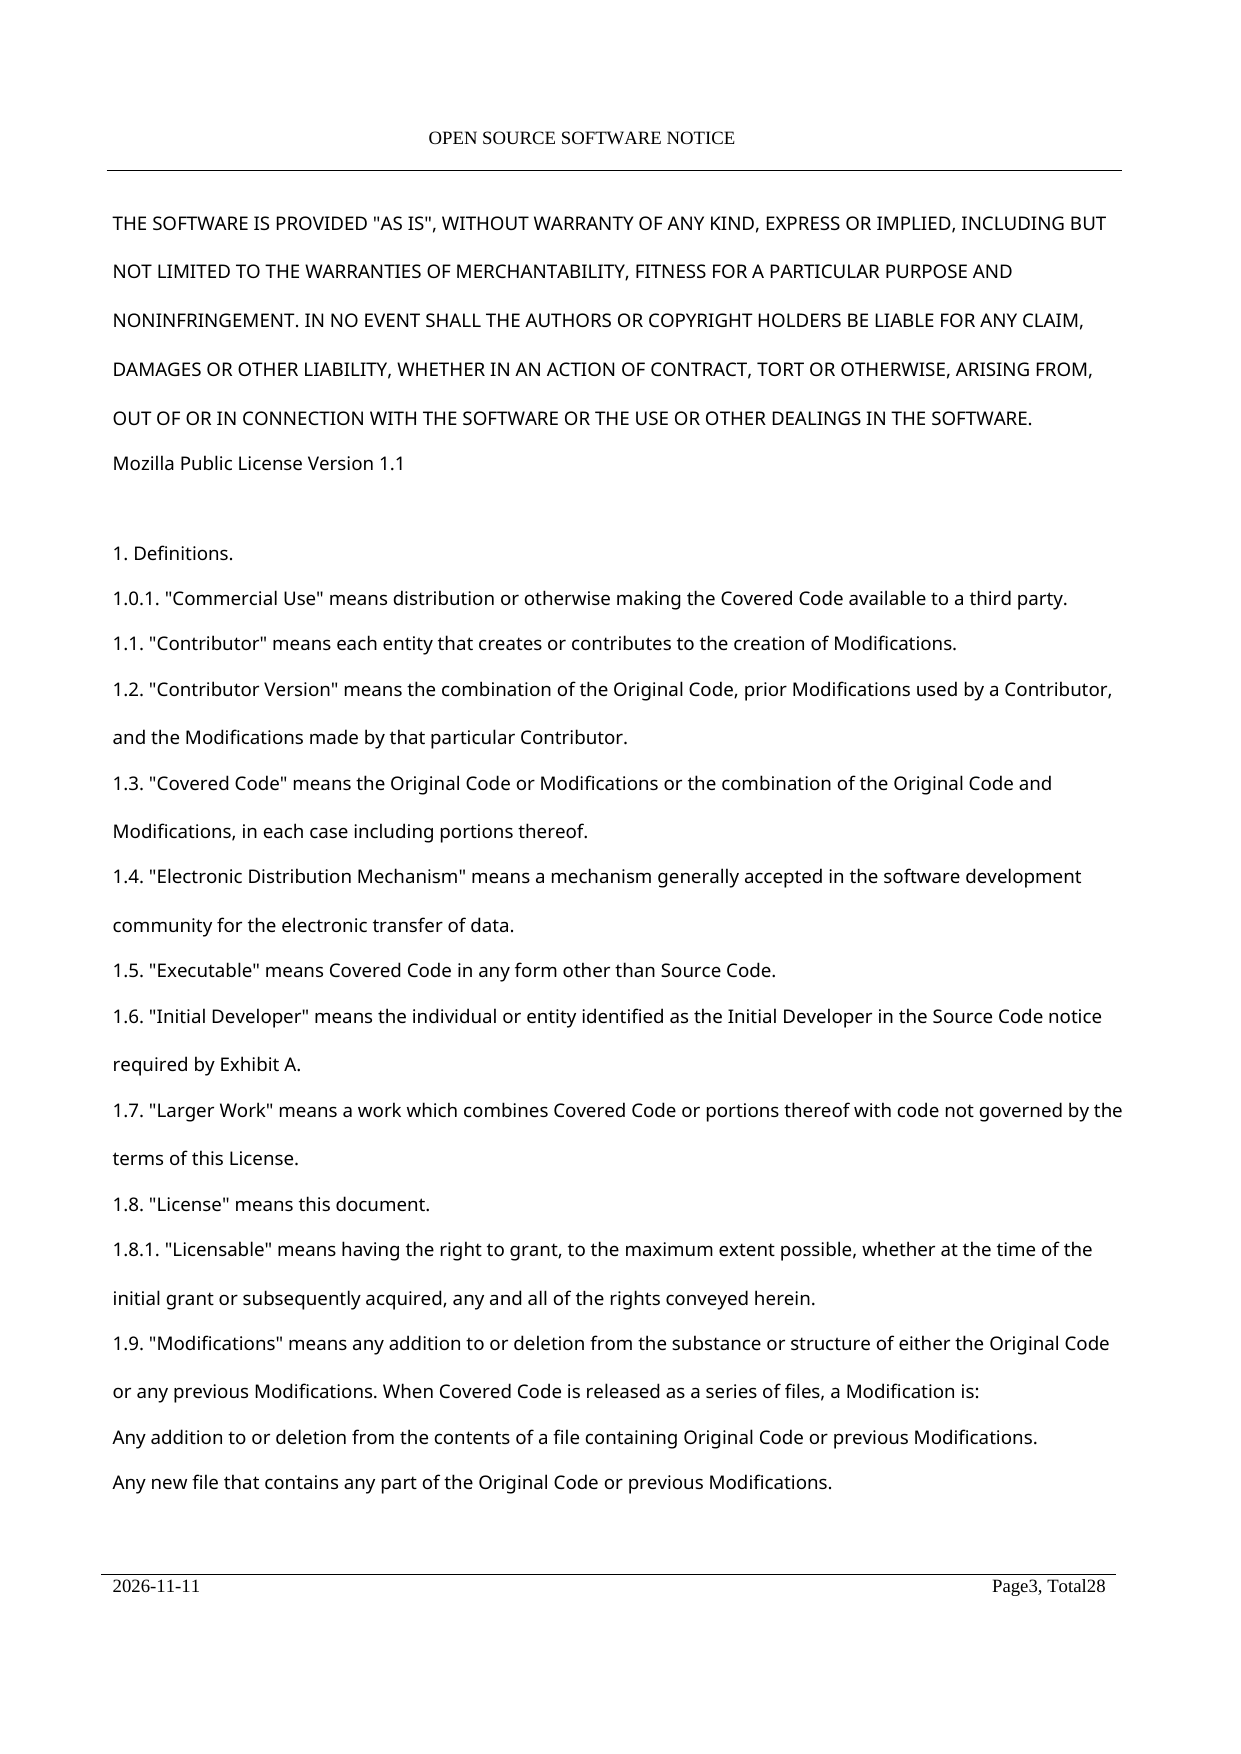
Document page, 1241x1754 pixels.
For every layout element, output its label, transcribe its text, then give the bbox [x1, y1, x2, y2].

text Any new file that contains any part of the Original Code or previous Modifications. [112, 1466, 1128, 1498]
text 1.4. "Electronic Distribution Mechanism" means a mechanism generally accepted in the software development community for the electronic transfer of data. [112, 860, 1128, 942]
text 1.2. "Contributor Version" means the combination of the Original Code, prior Modifications used by a Contributor, and the Modifications made by that particular Contributor. [112, 672, 1128, 754]
text 1.7. "Larger Work" means a work which combines Covered Code or portions thereof with code not governed by the terms of this License. [112, 1093, 1128, 1175]
text 1.5. "Executable" means Covered Code in any form other than Source Code. [112, 954, 1128, 987]
text 1.9. "Modifications" means any addition to or deletion from the substance or structure of either the Original Code or any previous Modifications. When Covered Code is released as a series of files, a Modification is: [112, 1327, 1128, 1408]
text 1.3. "Covered Code" means the Original Code or Modifications or the combination of the Original Code and Modifications, in each case including portions thereof. [112, 766, 1128, 848]
text 1.6. "Initial Developer" means the individual or entity identified as the Initial Developer in the Source Code notice required by Exhibit A. [112, 999, 1128, 1081]
text Any addition to or deletion from the contents of a file containing Original Code or previous Modifications. [112, 1421, 1128, 1453]
text 1.0.1. "Commercial Use" means distribution or otherwise making the Covered Code available to a third party. [112, 582, 1128, 614]
text THE SOFTWARE IS PROVIDED "AS IS", WITHOUT WARRANTY OF ANY KIND, EXPRESS OR IMPLIED, INCLUDING BUT NOT LIMITED TO THE WARRANTIES OF MERCHANTABILITY, FITNESS FOR A PARTICULAR PURPOSE AND NONINFRINGEMENT. IN NO EVENT SHALL THE AUTHORS OR COPYRIGHT HOLDERS BE LIABLE FOR ANY CLAIM, DAMAGES OR OTHER LIABILITY, WHETHER IN AN ACTION OF CONTRACT, TORT OR OTHERWISE, ARISING FROM, OUT OF OR IN CONNECTION WITH THE SOFTWARE OR THE USE OR OTHER DEALINGS IN THE SOFTWARE. [112, 206, 1128, 434]
text Mozilla Public License Version 1.1 [112, 447, 1128, 479]
text 1.1. "Contributor" means each entity that creates or contributes to the creation of Modifications. [112, 627, 1128, 660]
text 1.8.1. "Licensable" means having the right to grant, to the maximum extent possible, whether at the time of the initial grant or subsequently acquired, any and all of the rights conveyed herein. [112, 1233, 1128, 1314]
text 1. Definitions. [112, 537, 1128, 569]
text 1.8. "License" means this document. [112, 1187, 1128, 1220]
